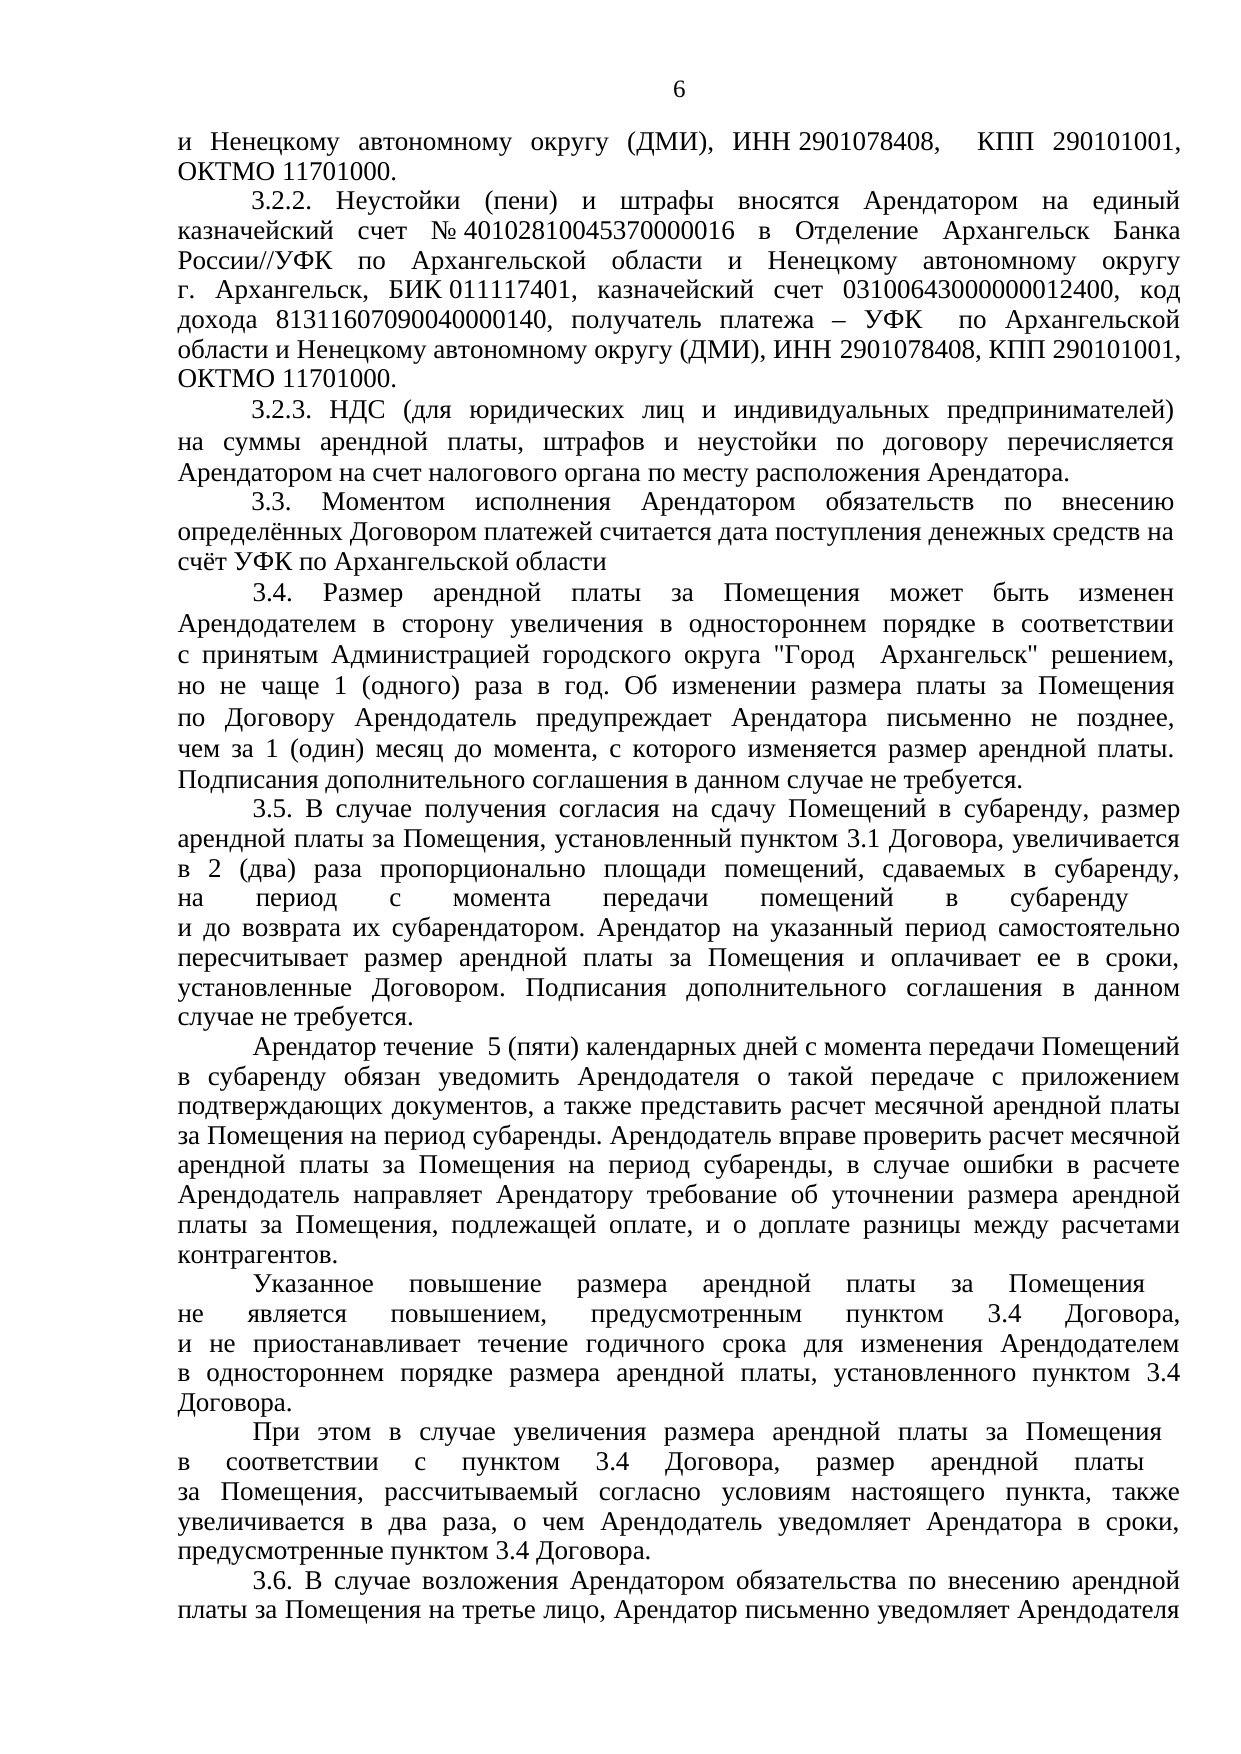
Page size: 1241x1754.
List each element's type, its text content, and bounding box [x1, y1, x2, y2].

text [177, 127, 1181, 186]
text Арендатор течение 5 (пяти) календарных дней с момента передачи Помещений в субаренду обязан уведомить Арендодателя о такой передаче с приложением подтверждающих документов, а также представить расчет месячной арендной платы за Помещения на период субаренды. Арендодатель вправе проверить расчет месячной арендной платы за Помещения на период субаренды, в случае ошибки в расчете Арендодатель направляет Арендатору требование об уточнении размера арендной платы за Помещения, подлежащей оплате, и о доплате разницы между расчетами контрагентов. [177, 1031, 1181, 1269]
text 3.3. Моментом исполнения Арендатором обязательств по внесению определённых Договором платежей считается дата поступления денежных средств на счёт УФК по Архангельской области [177, 487, 1175, 576]
text 3.2.2. Неустойки (пени) и штрафы вносятся Арендатором на единый казначейский счет № 40102810045370000016 в Отделение Архангельск Банка России//УФК по Архангельской области и Ненецкому автономному округу г. Архангельск, БИК 011117401, казначейский счет 03100643000000012400, код дохода 81311607090040000140, получатель платежа – УФК по Архангельской области и Ненецкому автономному округу (ДМИ), ИНН 2901078408, КПП 290101001, ОКТМО 11701000. [177, 186, 1181, 394]
text 3.5. В случае получения согласия на сдачу Помещений в субаренду, размер арендной платы за Помещения, установленный пунктом 3.1 Договора, увеличивается в 2 (два) раза пропорционально площади помещений, сдаваемых в субаренду, на период с момента передачи помещений в субаренду и до возврата их субарендатором. Арендатор на указанный период самостоятельно пересчитывает размер арендной платы за Помещения и оплачивает ее в сроки, установленные Договором. Подписания дополнительного соглашения в данном случае не требуется. [177, 794, 1181, 1031]
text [177, 1566, 1181, 1625]
text 3.2.3. НДС (для юридических лиц и индивидуальных предпринимателей) на суммы арендной платы, штрафов и неустойки по договору перечисляется Арендатором на счет налогового органа по месту расположения Арендатора. [177, 394, 1175, 487]
text 3.4. Размер арендной платы за Помещения может быть изменен Арендодателем в сторону увеличения в одностороннем порядке в соответствии с принятым Администрацией городского округа "Город Архангельск" решением, но не чаще 1 (одного) раза в год. Об изменении размера платы за Помещения по Договору Арендодатель предупреждает Арендатора письменно не позднее, чем за 1 (один) месяц до момента, с которого изменяется размер арендной платы. Подписания дополнительного соглашения в данном случае не требуется. [177, 576, 1176, 794]
text Указанное повышение размера арендной платы за Помещения не является повышением, предусмотренным пунктом 3.4 Договора, и не приостанавливает течение годичного срока для изменения Арендодателем в одностороннем порядке размера арендной платы, установленного пунктом 3.4 Договора. [177, 1269, 1181, 1417]
text При этом в случае увеличения размера арендной платы за Помещения в соответствии с пунктом 3.4 Договора, размер арендной платы за Помещения, рассчитываемый согласно условиям настоящего пункта, также увеличивается в два раза, о чем Арендодатель уведомляет Арендатора в сроки, предусмотренные пунктом 3.4 Договора. [177, 1417, 1181, 1566]
